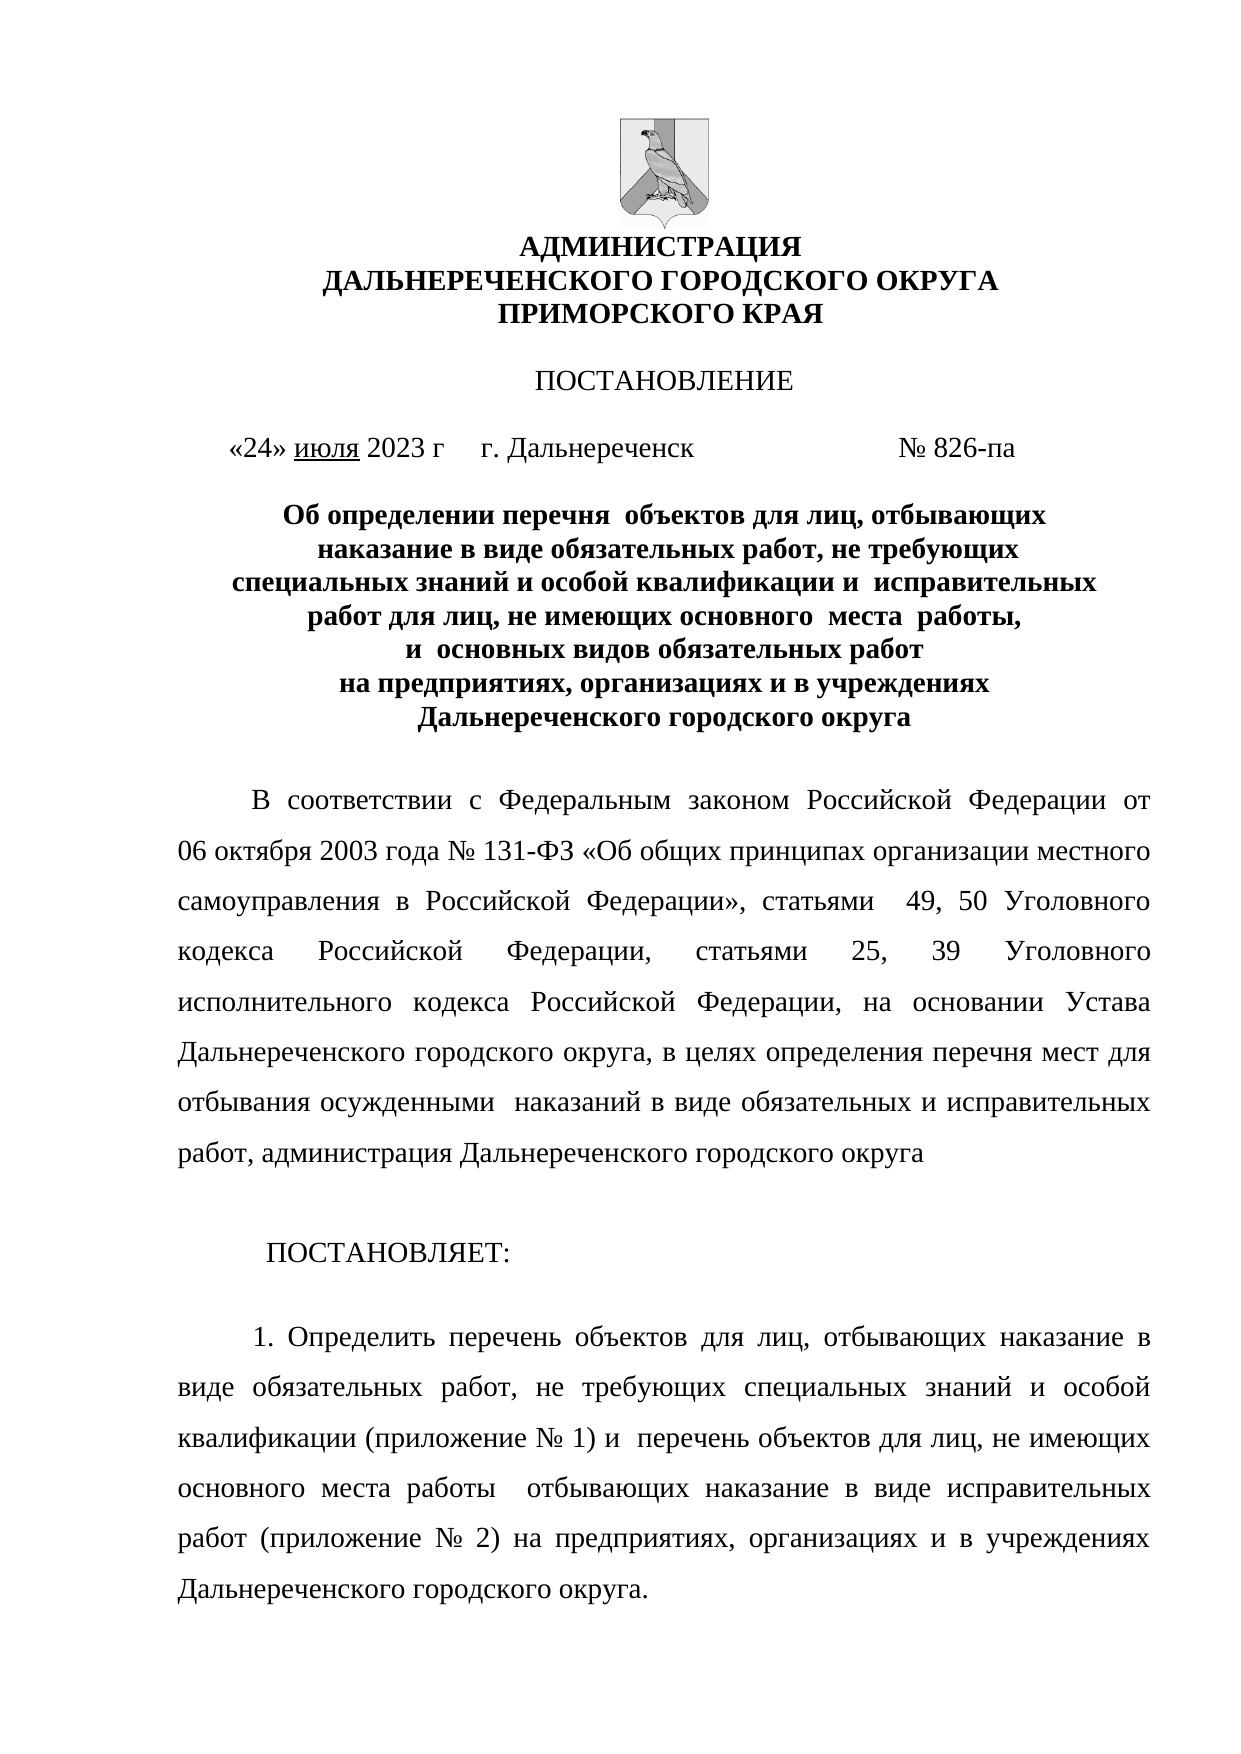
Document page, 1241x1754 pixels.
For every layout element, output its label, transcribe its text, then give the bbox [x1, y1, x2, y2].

text специальных знаний и особой квалификации и исправительных [177, 564, 1152, 598]
text АДМИНИСТРАЦИЯ [177, 229, 1144, 263]
text ПОСТАНОВЛЕНИЕ [177, 363, 1152, 397]
text ПОСТАНОВЛЯЕТ: [177, 1235, 1152, 1269]
text наказание в виде обязательных работ, не требующих [177, 531, 1152, 564]
text ДАЛЬНЕРЕЧЕНСКОГО ГОРОДСКОГО ОКРУГА [177, 263, 1144, 296]
text и основных видов обязательных работ [177, 632, 1152, 665]
text В соответствии с Федеральным законом Российской Федерации от 06 октября № 131-ФЗ «Об общих принципах организации местного самоуправления в Российской Федерации», статьями 49, 50 Уголовного кодекса Российской Федерации, статьями 25, 39 Уголовного исполнительного кодекса Российской Федерации, на основании Устава Дальнереченского городского округа, в целях определения перечня мест для отбывания осужденными наказаний в виде обязательных и исправительных работ, администрация Дальнереченского городского округа [177, 782, 1152, 1168]
text 1. Определить перечень объектов для лиц, отбывающих наказание в виде обязательных работ, не требующих специальных знаний и особой квалификации (приложение № 1) и перечень объектов для лиц, не имеющих основного места работы отбывающих наказание в виде исправительных работ (приложение № 2) на предприятиях, организациях и в учреждениях Дальнереченского городского округа. [177, 1319, 1152, 1604]
text на предприятиях, организациях и в учреждениях [177, 665, 1152, 699]
text Об определении перечня объектов для лиц, отбывающих [177, 497, 1152, 531]
text Дальнереченского городского округа [177, 699, 1152, 732]
picture [620, 118, 709, 229]
text ПРИМОРСКОГО КРАЯ [177, 296, 1144, 330]
text работ для лиц, не имеющих основного места работы, [177, 598, 1152, 632]
text «24» июля 2023 г г. Дальнереченск № 826-па [177, 430, 1152, 464]
